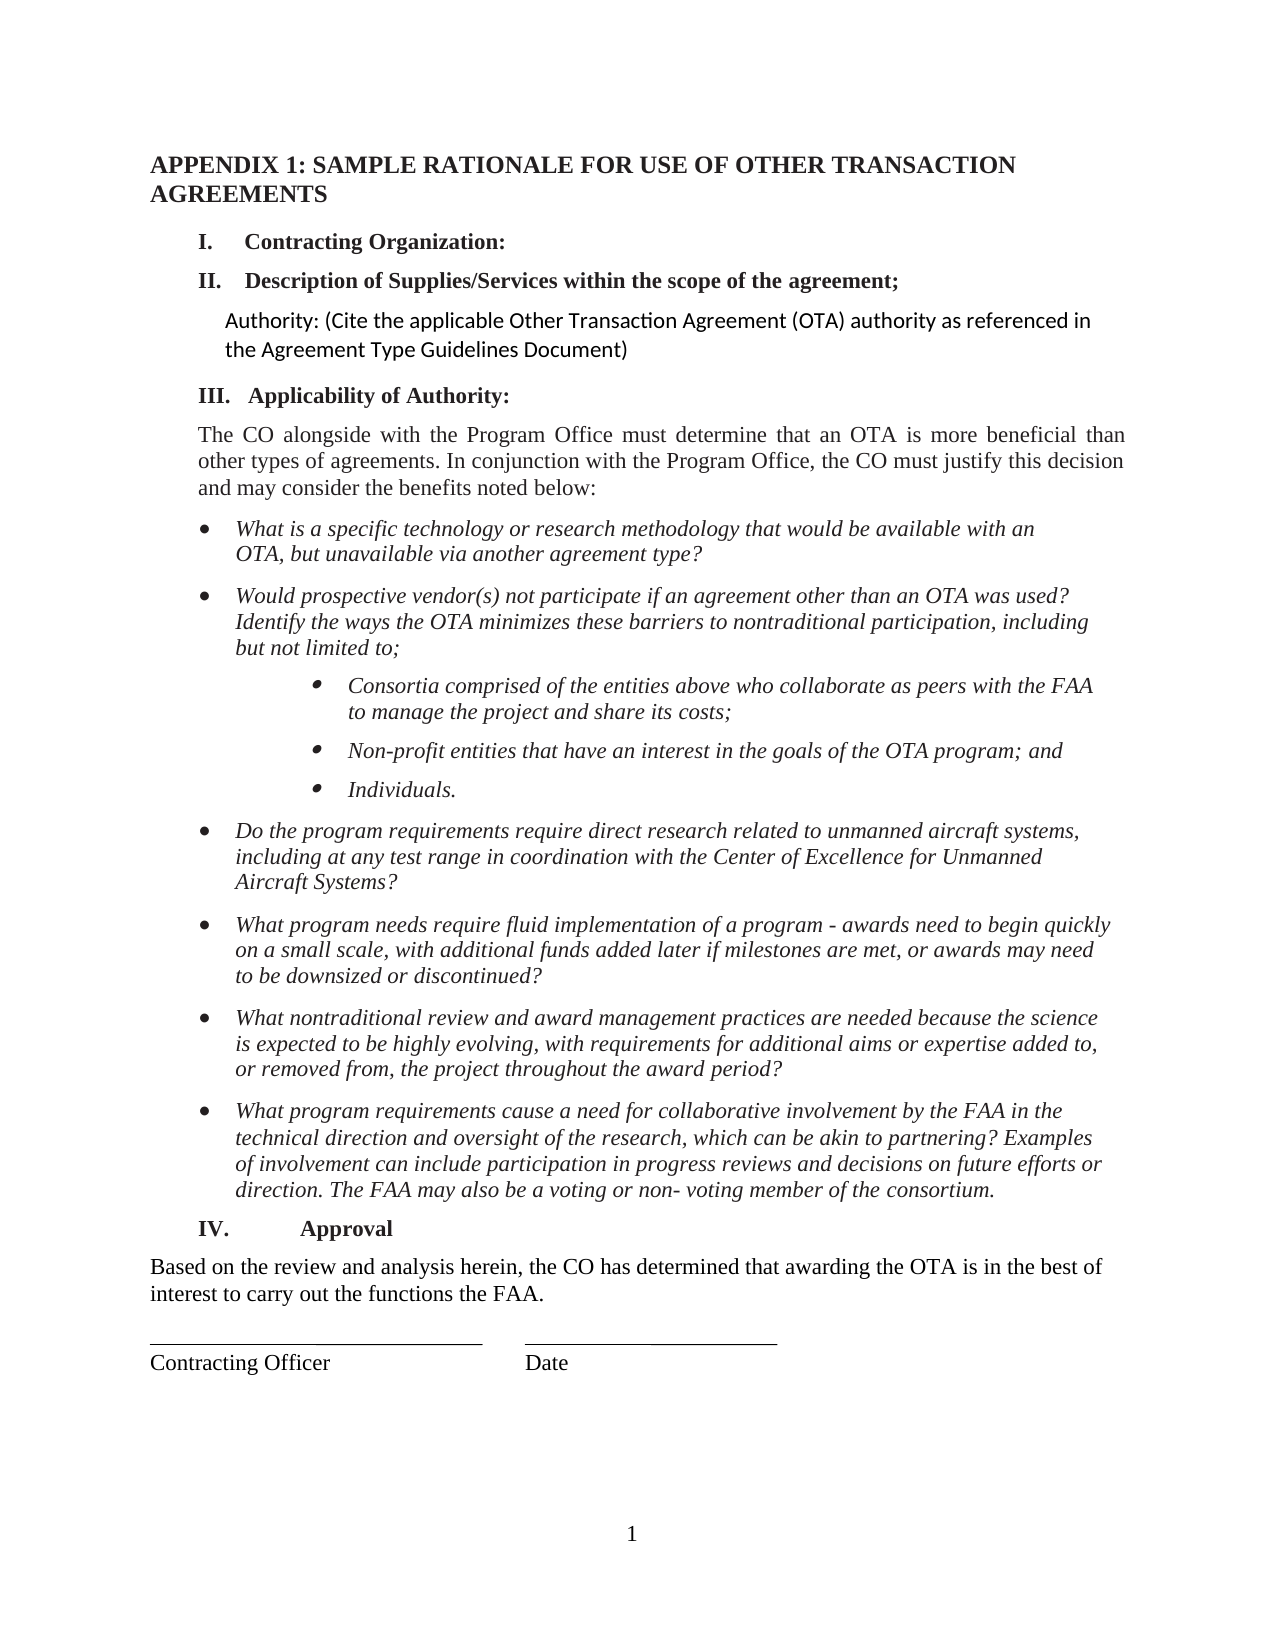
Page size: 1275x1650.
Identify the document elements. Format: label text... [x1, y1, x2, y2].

list Description of Supplies/Services within the scope of the agreement; [198, 267, 1137, 293]
list What nontraditional review and award management practices are needed because the science is expected to be highly evolving, with requirements for additional aims or expertise added to, or removed from, the project throughout the award period? [198, 1002, 1120, 1082]
text Contracting Officer Date [150, 1349, 1137, 1375]
text Authority: (Cite the applicable Other Transaction Agreement (OTA) authority as referenced in the Agreement Type Guidelines Document) [225, 306, 1095, 364]
list Consortia comprised of the entities above who collaborate as peers with the FAA to manage the project and share its costs; [310, 673, 1118, 725]
list Approval [198, 1215, 1137, 1241]
list What program requirements cause a need for collaborative involvement by the FAA in the technical direction and oversight of the research, which can be akin to partnering? Examples of involvement can include participation in progress reviews and decisions on future efforts or direction. The FAA may also be a voting or non- voting member of the consortium. [198, 1094, 1117, 1202]
list Do the program requirements require direct research related to unmanned aircraft systems, including at any test range in coordination with the Center of Excellence for Unmanned Aircraft Systems? [198, 816, 1122, 895]
text The CO alongside with the Program Office must determine that an OTA is more beneficial than other types of agreements. In conjunction with the Program Office, the CO must justify this decision and may consider the benefits noted below: [198, 421, 1125, 500]
subtitle APPENDIX 1: SAMPLE RATIONALE FOR USE OF OTHER TRANSACTION AGREEMENTS [150, 150, 1019, 207]
text Based on the review and analysis herein, the CO has determined that awarding the OTA is in the best of interest to carry out the functions the FAA. [150, 1253, 1105, 1306]
list Would prospective vendor(s) not participate if an agreement other than an OTA was used? Identify the ways the OTA minimizes these barriers to nontraditional participation, including but not limited to; [198, 580, 1125, 660]
list Individuals. [310, 776, 1137, 802]
list What program needs require fluid implementation of a program - awards need to begin quickly on a small scale, with additional funds added later if milestones are met, or awards may need to be downsized or discontinued? [198, 909, 1119, 988]
list Applicability of Authority: [198, 382, 1137, 409]
list Non-profit entities that have an interest in the goals of the OTA program; and [310, 737, 1137, 764]
list Contracting Organization: [198, 228, 1137, 254]
list What is a specific technology or research methodology that would be available with an OTA, but unavailable via another agreement type? [198, 514, 1090, 566]
